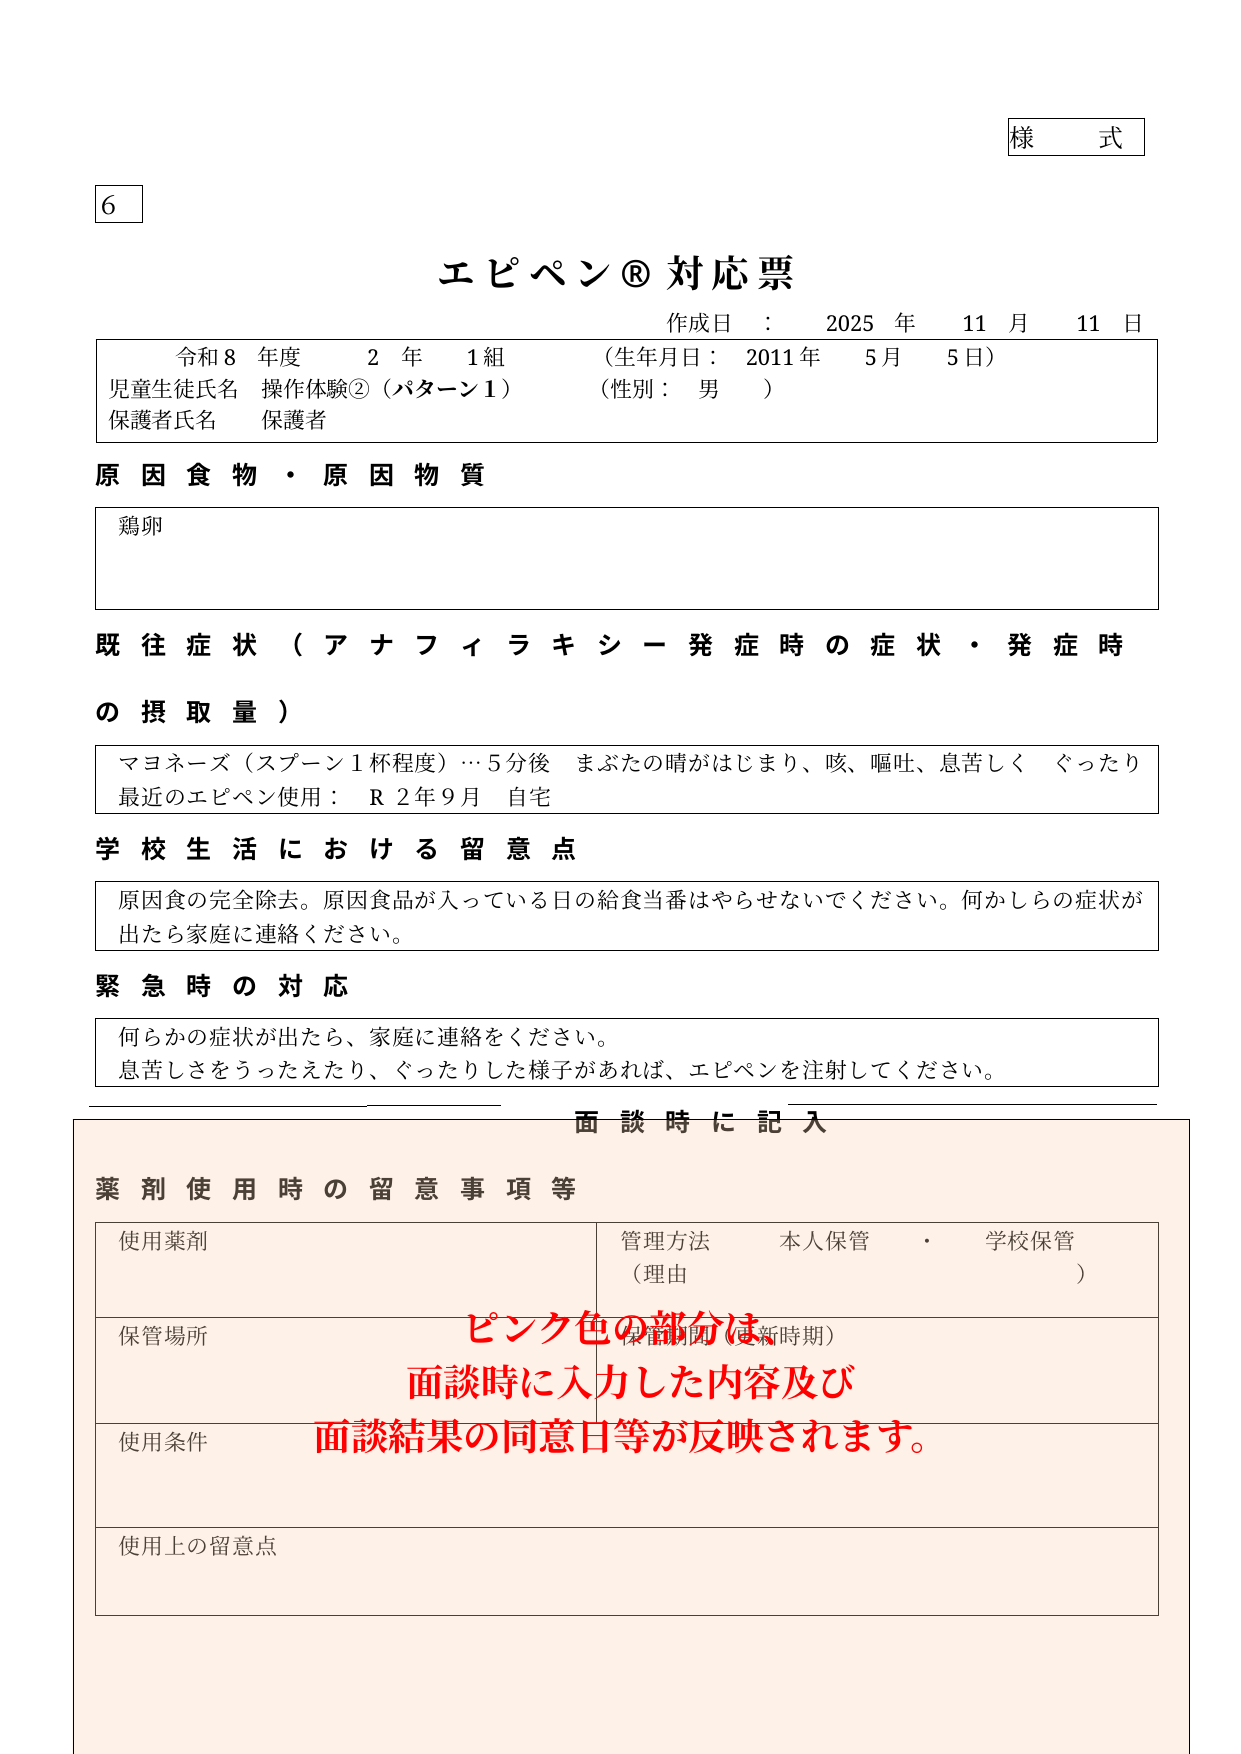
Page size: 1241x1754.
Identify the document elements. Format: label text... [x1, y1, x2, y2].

table_header 鶏卵 [96, 508, 1158, 609]
table_header 何らかの症状が出たら、家庭に連絡をください。 息苦しさをうったえたり、ぐったりした様子があれば、エピペンを注射してください。 [96, 1019, 1158, 1086]
text 既往症状（アナフィラキシー発症時の症状・発症時の摂取量） [95, 610, 1145, 744]
table_header 原因食の完全除去。原因食品が入っている日の給食当番はやらせないでください。何かしらの症状が出たら家庭に連絡ください。 [96, 882, 1158, 949]
text エピペン®対応票 [95, 238, 1145, 305]
text 作成日 ： 2025年 11月 11日 [95, 305, 1145, 339]
text 学校生活における留意点 [95, 814, 1145, 881]
table_header マヨネーズ（スプーン１杯程度）…５分後 まぶたの晴がはじまり、咳、嘔吐、息苦しく ぐったり 最近のエピペン使用： R２年９月 自宅 [96, 746, 1158, 813]
text 面談時に記入 [95, 1087, 1145, 1118]
text 緊急時の対応 [95, 951, 1145, 1018]
text 原因食物・原因物質 [95, 439, 1145, 507]
text 様式６ [95, 103, 1145, 238]
